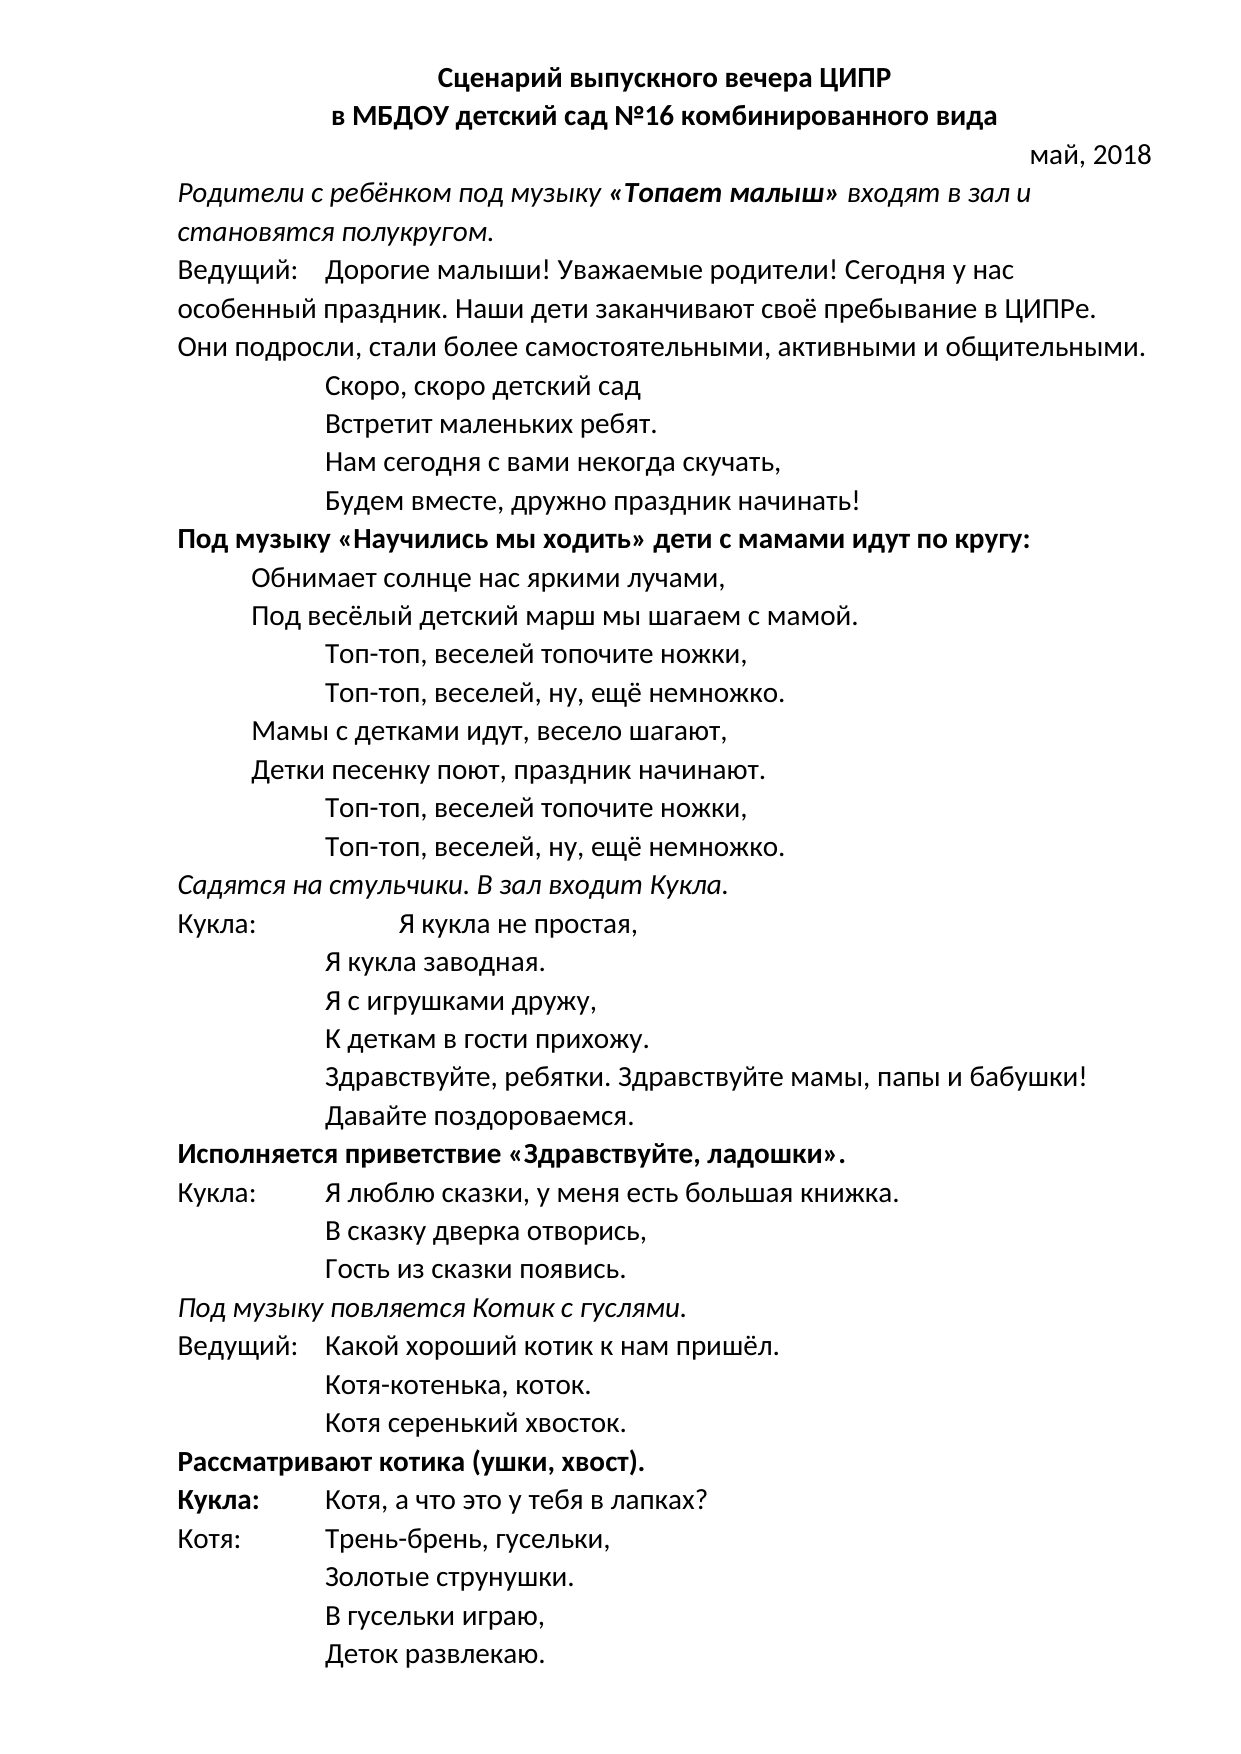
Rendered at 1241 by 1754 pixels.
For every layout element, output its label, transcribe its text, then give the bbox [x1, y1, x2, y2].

text Топ-топ, веселей топочите ножки, [251, 789, 1152, 825]
text Я с игрушками дружу, [177, 982, 1152, 1017]
text Нам сегодня с вами некогда скучать, [177, 443, 1152, 479]
text В гусельки играю, [177, 1597, 1152, 1632]
text Золотые струнушки. [177, 1558, 1152, 1594]
text май, 2018 [177, 136, 1152, 172]
text Встретит маленьких ребят. [177, 405, 1152, 441]
text Здравствуйте, ребятки. Здравствуйте мамы, папы и бабушки! Давайте поздороваемся. [325, 1058, 1152, 1132]
text Ведущий: Дорогие малыши! Уважаемые родители! Сегодня у нас особенный праздник. Наши дети заканчивают своё пребывание в ЦИПРе. Они подросли, стали более самостоятельными, активными и общительными. [177, 251, 1152, 364]
text Топ-топ, веселей топочите ножки, [251, 636, 1152, 671]
text Кукла: Я люблю сказки, у меня есть большая книжка. [177, 1174, 1152, 1209]
text Под музыку повляется Котик с гуслями. [177, 1289, 1152, 1325]
text Я кукла заводная. [177, 943, 1152, 979]
text Исполняется приветствие «Здравствуйте, ладошки». [177, 1135, 1152, 1171]
text Садятся на стульчики. В зал входит Кукла. [177, 866, 1152, 902]
text Деток развлекаю. [177, 1635, 1152, 1671]
text Будем вместе, дружно праздник начинать! [177, 482, 1152, 517]
text Под весёлый детский марш мы шагаем с мамой. [177, 597, 1152, 633]
text Ведущий: Какой хороший котик к нам пришёл. [177, 1327, 1152, 1363]
text в МБДОУ детский сад №16 комбинированного вида [177, 97, 1152, 133]
text Обнимает солнце нас яркими лучами, [177, 559, 1152, 594]
text Мамы с детками идут, весело шагают, [177, 712, 1152, 748]
text Топ-топ, веселей, ну, ещё немножко. [251, 674, 1152, 710]
text Кукла: Я кукла не простая, [177, 905, 1152, 940]
text К деткам в гости прихожу. [177, 1020, 1152, 1056]
text Топ-топ, веселей, ну, ещё немножко. [251, 828, 1152, 863]
text Скоро, скоро детский сад [177, 367, 1152, 402]
text Сценарий выпускного вечера ЦИПР [177, 59, 1152, 95]
text Родители с ребёнком под музыку «Топает малыш» входят в зал и становятся полукругом. [177, 174, 1152, 248]
text В сказку дверка отворись, [177, 1212, 1152, 1248]
text Котя серенький хвосток. [177, 1404, 1152, 1440]
text Котя: Трень-брень, гусельки, [177, 1520, 1152, 1555]
text Кукла: Котя, а что это у тебя в лапках? [177, 1481, 1152, 1517]
text Гость из сказки появись. [177, 1251, 1152, 1286]
text Рассматривают котика (ушки, хвост). [177, 1443, 1152, 1478]
text Котя-котенька, коток. [177, 1366, 1152, 1402]
text Детки песенку поют, праздник начинают. [177, 751, 1152, 787]
text Под музыку «Научились мы ходить» дети с мамами идут по кругу: [177, 520, 1152, 556]
